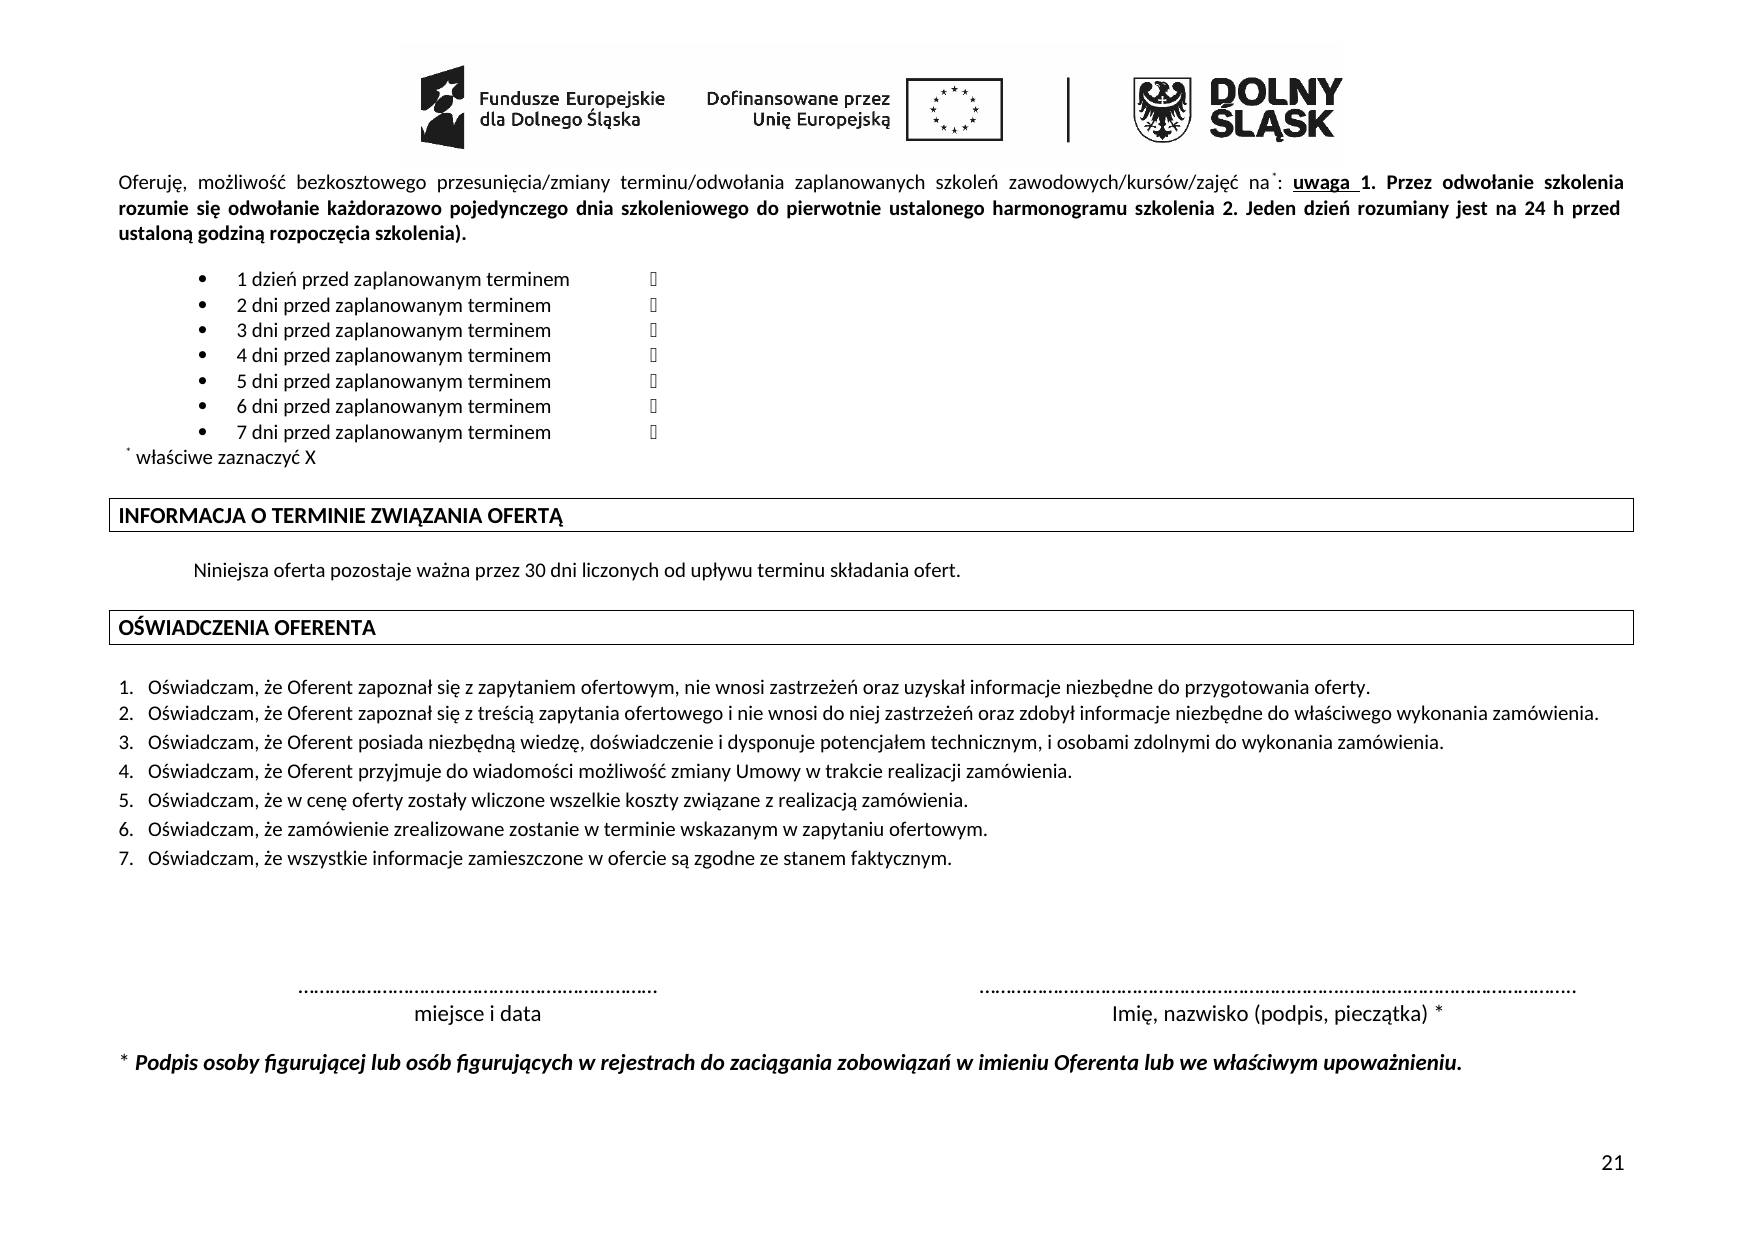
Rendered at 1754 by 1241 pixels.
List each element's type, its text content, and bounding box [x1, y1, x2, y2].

list 5 dni przed zaplanowanym terminem [199, 368, 1624, 393]
text INFORMACJA O TERMINIE ZWIĄZANIA OFERTĄ [110, 499, 1633, 531]
list Oświadczam, że Oferent zapoznał się z zapytaniem ofertowym, nie wnosi zastrzeżeń oraz uzyskał informacje niezbędne do przygotowania oferty. [118, 674, 1624, 700]
list 2 dni przed zaplanowanym terminem [199, 292, 1624, 317]
list Oświadczam, że Oferent przyjmuje do wiadomości możliwość zmiany Umowy w trakcie realizacji zamówienia. [118, 758, 1624, 783]
list 4 dni przed zaplanowanym terminem [199, 343, 1624, 368]
list 7 dni przed zaplanowanym terminem [199, 419, 1624, 444]
table_header ……………………………………..…………………….…………………………………….. Imię, nazwisko (podpis, pieczątka) * [874, 971, 1682, 1048]
text Oferuję, możliwość bezkosztowego przesunięcia/zmiany terminu/odwołania zaplanowanych szkoleń zawodowych/kursów/zajęć na*: uwaga 1. Przez odwołanie szkolenia rozumie się odwołanie każdorazowo pojedynczego dnia szkoleniowego do pierwotnie ustalonego harmonogramu szkolenia 2. Jeden dzień rozumiany jest na 24 h przed ustaloną godziną rozpoczęcia szkolenia). [118, 169, 1624, 246]
list 1 dzień przed zaplanowanym terminem [199, 266, 1624, 292]
list Oświadczam, że wszystkie informacje zamieszczone w ofercie są zgodne ze stanem faktycznym. [118, 846, 1624, 871]
text * Podpis osoby figurującej lub osób figurujących w rejestrach do zaciągania zobowiązań w imieniu Oferenta lub we właściwym upoważnieniu. [118, 1048, 1624, 1076]
table_header ………………………….……………….……………… miejsce i data [81, 971, 874, 1048]
text Niniejsza oferta pozostaje ważna przez 30 dni liczonych od upływu terminu składania ofert. [193, 557, 1624, 582]
list Oświadczam, że w cenę oferty zostały wliczone wszelkie koszty związane z realizacją zamówienia. [118, 787, 1624, 813]
list 6 dni przed zaplanowanym terminem [199, 393, 1624, 419]
picture [400, 44, 1343, 170]
text * właściwe zaznaczyć X [125, 444, 1624, 470]
list Oświadczam, że zamówienie zrealizowane zostanie w terminie wskazanym w zapytaniu ofertowym. [118, 816, 1624, 842]
list Oświadczam, że Oferent posiada niezbędną wiedzę, doświadczenie i dysponuje potencjałem technicznym, i osobami zdolnymi do wykonania zamówienia. [118, 729, 1624, 754]
text OŚWIADCZENIA OFERENTA [110, 611, 1633, 644]
list Oświadczam, że Oferent zapoznał się z treścią zapytania ofertowego i nie wnosi do niej zastrzeżeń oraz zdobył informacje niezbędne do właściwego wykonania zamówienia. [118, 700, 1624, 725]
list 3 dni przed zaplanowanym terminem [199, 317, 1624, 343]
